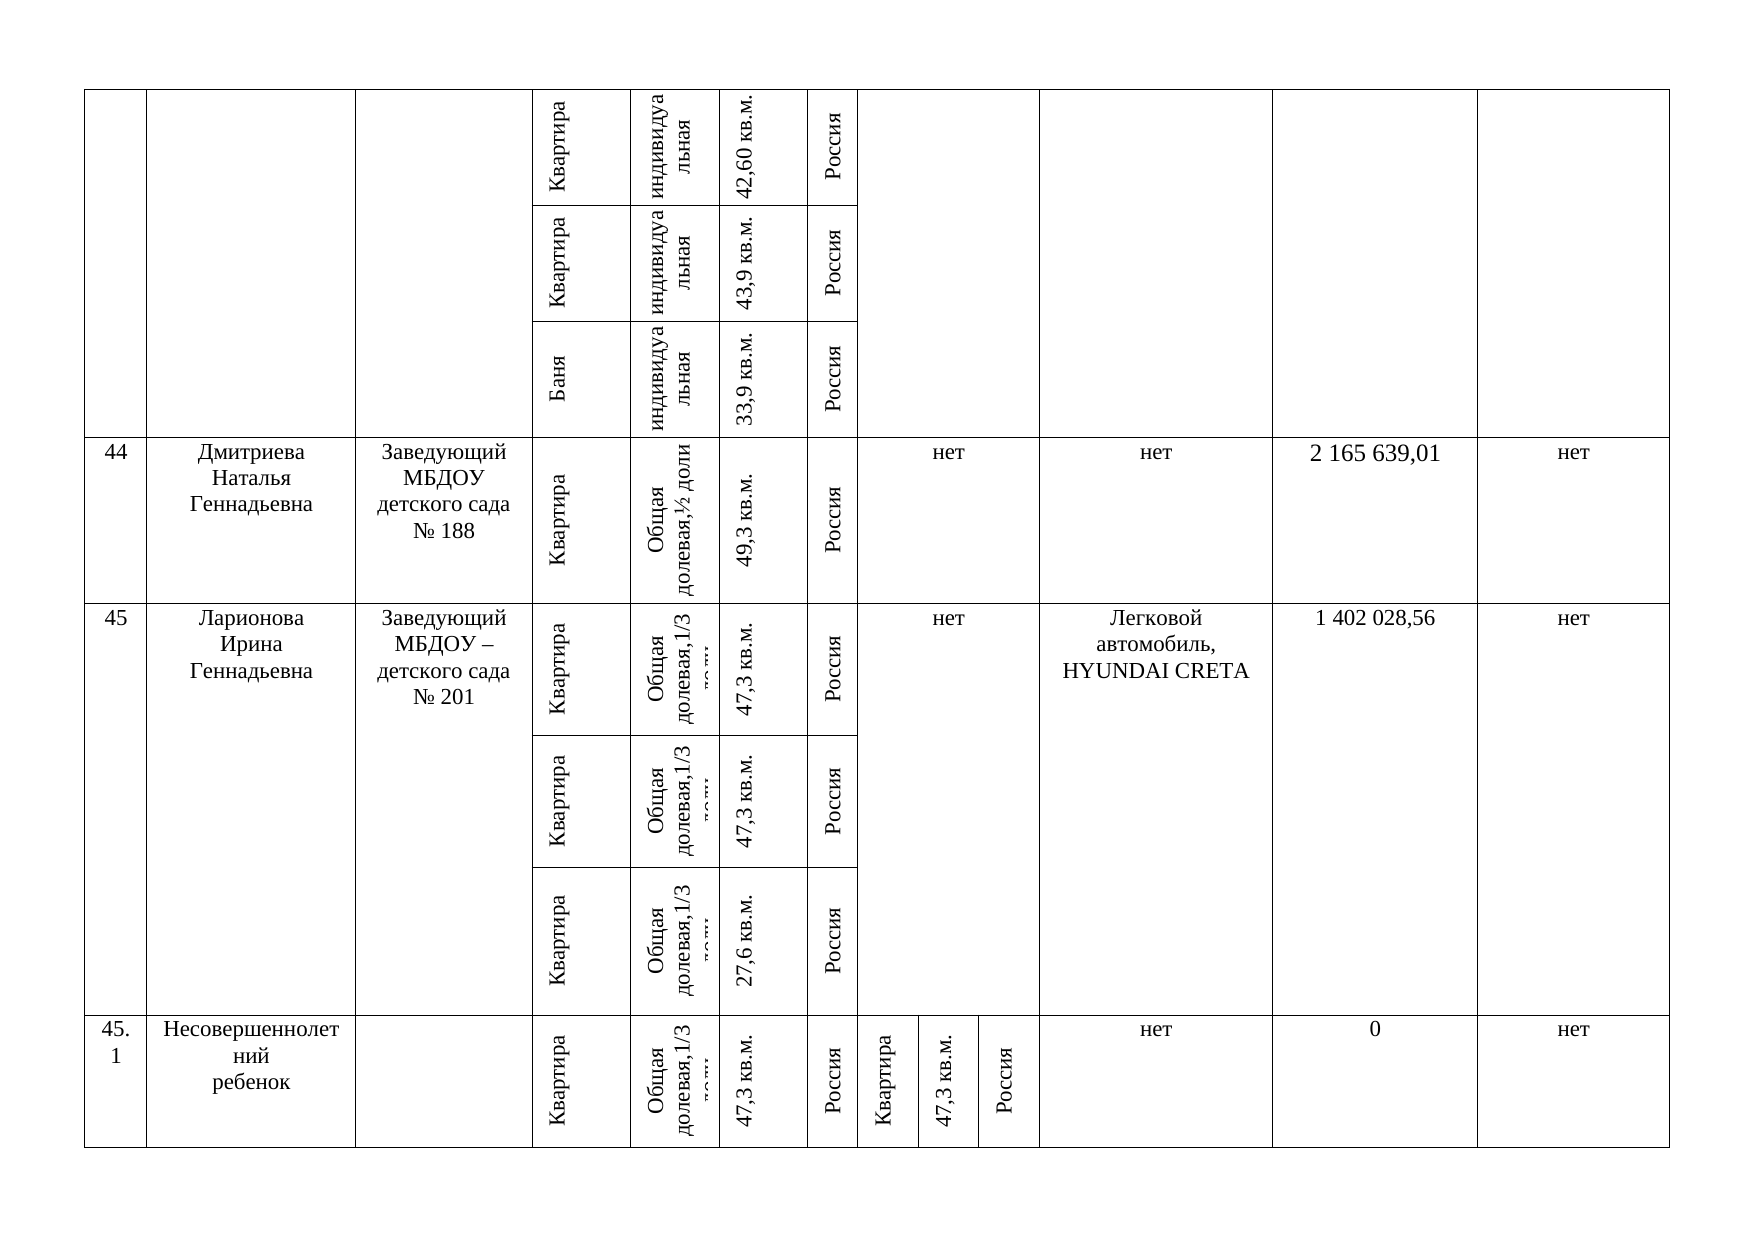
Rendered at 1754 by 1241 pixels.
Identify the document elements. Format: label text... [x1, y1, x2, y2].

table_cell Квартира [533, 438, 630, 603]
table_cell нет [1040, 438, 1272, 603]
table_cell Легковой автомобиль, HYUNDAI CRETA [1040, 604, 1272, 1014]
table_cell Россия [808, 604, 857, 735]
table_cell Баня [533, 322, 630, 437]
table_cell Россия [808, 1016, 857, 1147]
table_cell нет [1040, 1016, 1272, 1147]
table_cell Квартира [533, 1016, 630, 1147]
table_cell нет [858, 604, 1039, 1014]
table_cell 43,9 кв.м. [720, 206, 807, 321]
table_cell Заведующий МБДОУ – детского сада № 201 [356, 604, 532, 1014]
table_cell 49,3 кв.м. [720, 438, 807, 603]
table_cell Дмитриева Наталья Геннадьевна [147, 438, 355, 603]
table_cell [356, 1016, 532, 1147]
table_cell Россия [808, 736, 857, 867]
table_cell нет [1478, 438, 1669, 603]
table_cell [858, 90, 1039, 437]
table_cell индивидуальная [631, 322, 719, 437]
table_cell 1 402 028,56 [1273, 604, 1477, 1014]
table_cell Общая долевая,1/3 доли [631, 604, 719, 735]
table_cell индивидуальная [631, 90, 719, 205]
table_cell 27,6 кв.м. [720, 868, 807, 1014]
table_cell 2 165 639,01 [1273, 438, 1477, 603]
table_cell Общая долевая,1/3 доли [631, 1016, 719, 1147]
table_cell Заведующий МБДОУ детского сада № 188 [356, 438, 532, 603]
table_cell 33,9 кв.м. [720, 322, 807, 437]
table_cell 44 [85, 438, 146, 603]
table_cell 45.1 [85, 1016, 146, 1147]
table_cell Россия [808, 322, 857, 437]
table_cell 47,3 кв.м. [720, 736, 807, 867]
table_cell Несовершеннолетний ребенок [147, 1016, 355, 1147]
table_cell 45 [85, 604, 146, 1014]
table_cell нет [1478, 604, 1669, 1014]
table_cell 47,3 кв.м. [919, 1016, 978, 1147]
table_cell Квартира [533, 868, 630, 1014]
table_cell Квартира [858, 1016, 918, 1147]
table_cell Ларионова Ирина Геннадьевна [147, 604, 355, 1014]
table_cell нет [1478, 1016, 1669, 1147]
table_cell Россия [808, 206, 857, 321]
table_cell Россия [808, 90, 857, 205]
table_cell 42,60 кв.м. [720, 90, 807, 205]
table_cell Квартира [533, 206, 630, 321]
table_cell Россия [808, 868, 857, 1014]
table_cell Россия [808, 438, 857, 603]
table_cell 47,3 кв.м. [720, 1016, 807, 1147]
table_cell Квартира [533, 90, 630, 205]
table_cell 47,3 кв.м. [720, 604, 807, 735]
table_cell Квартира [533, 736, 630, 867]
table_cell Квартира [533, 604, 630, 735]
table_cell индивидуальная [631, 206, 719, 321]
table_cell Россия [979, 1016, 1039, 1147]
table_cell нет [858, 438, 1039, 603]
table_cell Общая долевая,1/3 доли 7 [631, 868, 719, 1014]
table_cell Общая долевая,1/3 доли [631, 736, 719, 867]
table_cell 0 [1273, 1016, 1477, 1147]
table_cell Общая долевая,½ доли [631, 438, 719, 603]
